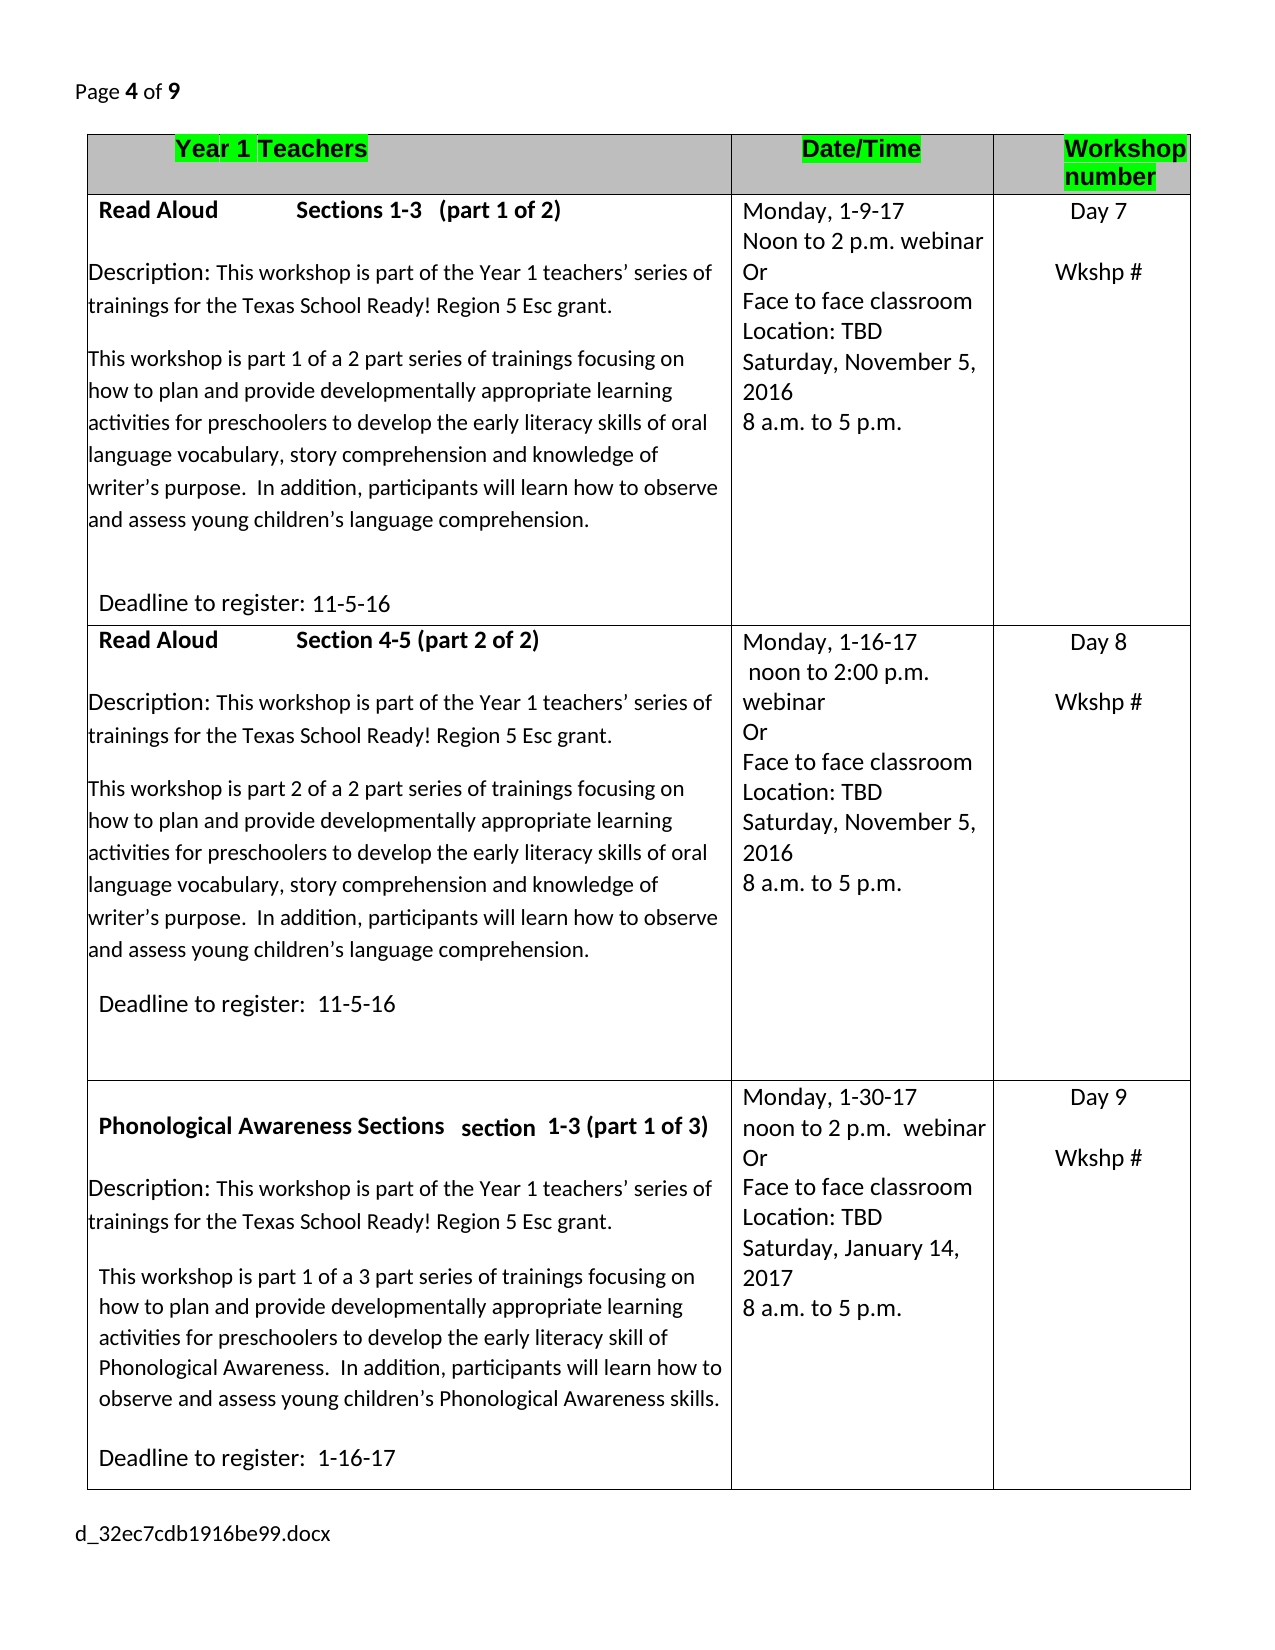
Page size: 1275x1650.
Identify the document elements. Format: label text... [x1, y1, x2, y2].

table_cell Day 8 Wkshp # [994, 626, 1190, 1080]
table_header Year 1 Teachers [88, 135, 731, 194]
table_cell Read Aloud Section 4-5 (part 2 of 2) Description: This workshop is part of the Year 1 teachers’ series of trainings for the Texas School Ready! Region 5 Esc grant. This workshop is part 2 of a 2 part series of trainings focusing on how to plan and provide developmentally appropriate learning activities for preschoolers to develop the early literacy skills of oral language vocabulary, story comprehension and knowledge of writer’s purpose. In addition, participants will learn how to observe and assess young children’s language comprehension. Deadline to register: 11-5-16 [88, 626, 731, 1080]
table_cell Monday, 1-16-17 noon to 2:00 p.m. webinar Or Face to face classroom Location: TBD Saturday, November 5, 2016 8 a.m. to 5 p.m. [732, 626, 993, 1080]
table_cell Monday, 1-30-17 noon to 2 p.m. webinar Or Face to face classroom Location: TBD Saturday, January 14, 2017 8 a.m. to 5 p.m. [732, 1081, 993, 1489]
table_cell Day 9 Wkshp # [994, 1081, 1190, 1489]
table_cell Day 7 Wkshp # [994, 195, 1190, 625]
table_header Workshop number [994, 135, 1190, 194]
table_header Date/Time [732, 135, 993, 194]
table_cell Phonological Awareness Sections section 1-3 (part 1 of 3) Description: This workshop is part of the Year 1 teachers’ series of trainings for the Texas School Ready! Region 5 Esc grant. This workshop is part 1 of a 3 part series of trainings focusing on how to plan and provide developmentally appropriate learning activities for preschoolers to develop the early literacy skill of Phonological Awareness. In addition, participants will learn how to observe and assess young children’s Phonological Awareness skills. Deadline to register: 1-16-17 [88, 1081, 731, 1489]
table_cell Monday, 1-9-17 Noon to 2 p.m. webinar Or Face to face classroom Location: TBD Saturday, November 5, 2016 8 a.m. to 5 p.m. [732, 195, 993, 625]
table_cell Read Aloud Sections 1-3 (part 1 of 2) Description: This workshop is part of the Year 1 teachers’ series of trainings for the Texas School Ready! Region 5 Esc grant. This workshop is part 1 of a 2 part series of trainings focusing on how to plan and provide developmentally appropriate learning activities for preschoolers to develop the early literacy skills of oral language vocabulary, story comprehension and knowledge of writer’s purpose. In addition, participants will learn how to observe and assess young children’s language comprehension. Deadline to register: 11-5-16 [88, 195, 731, 625]
